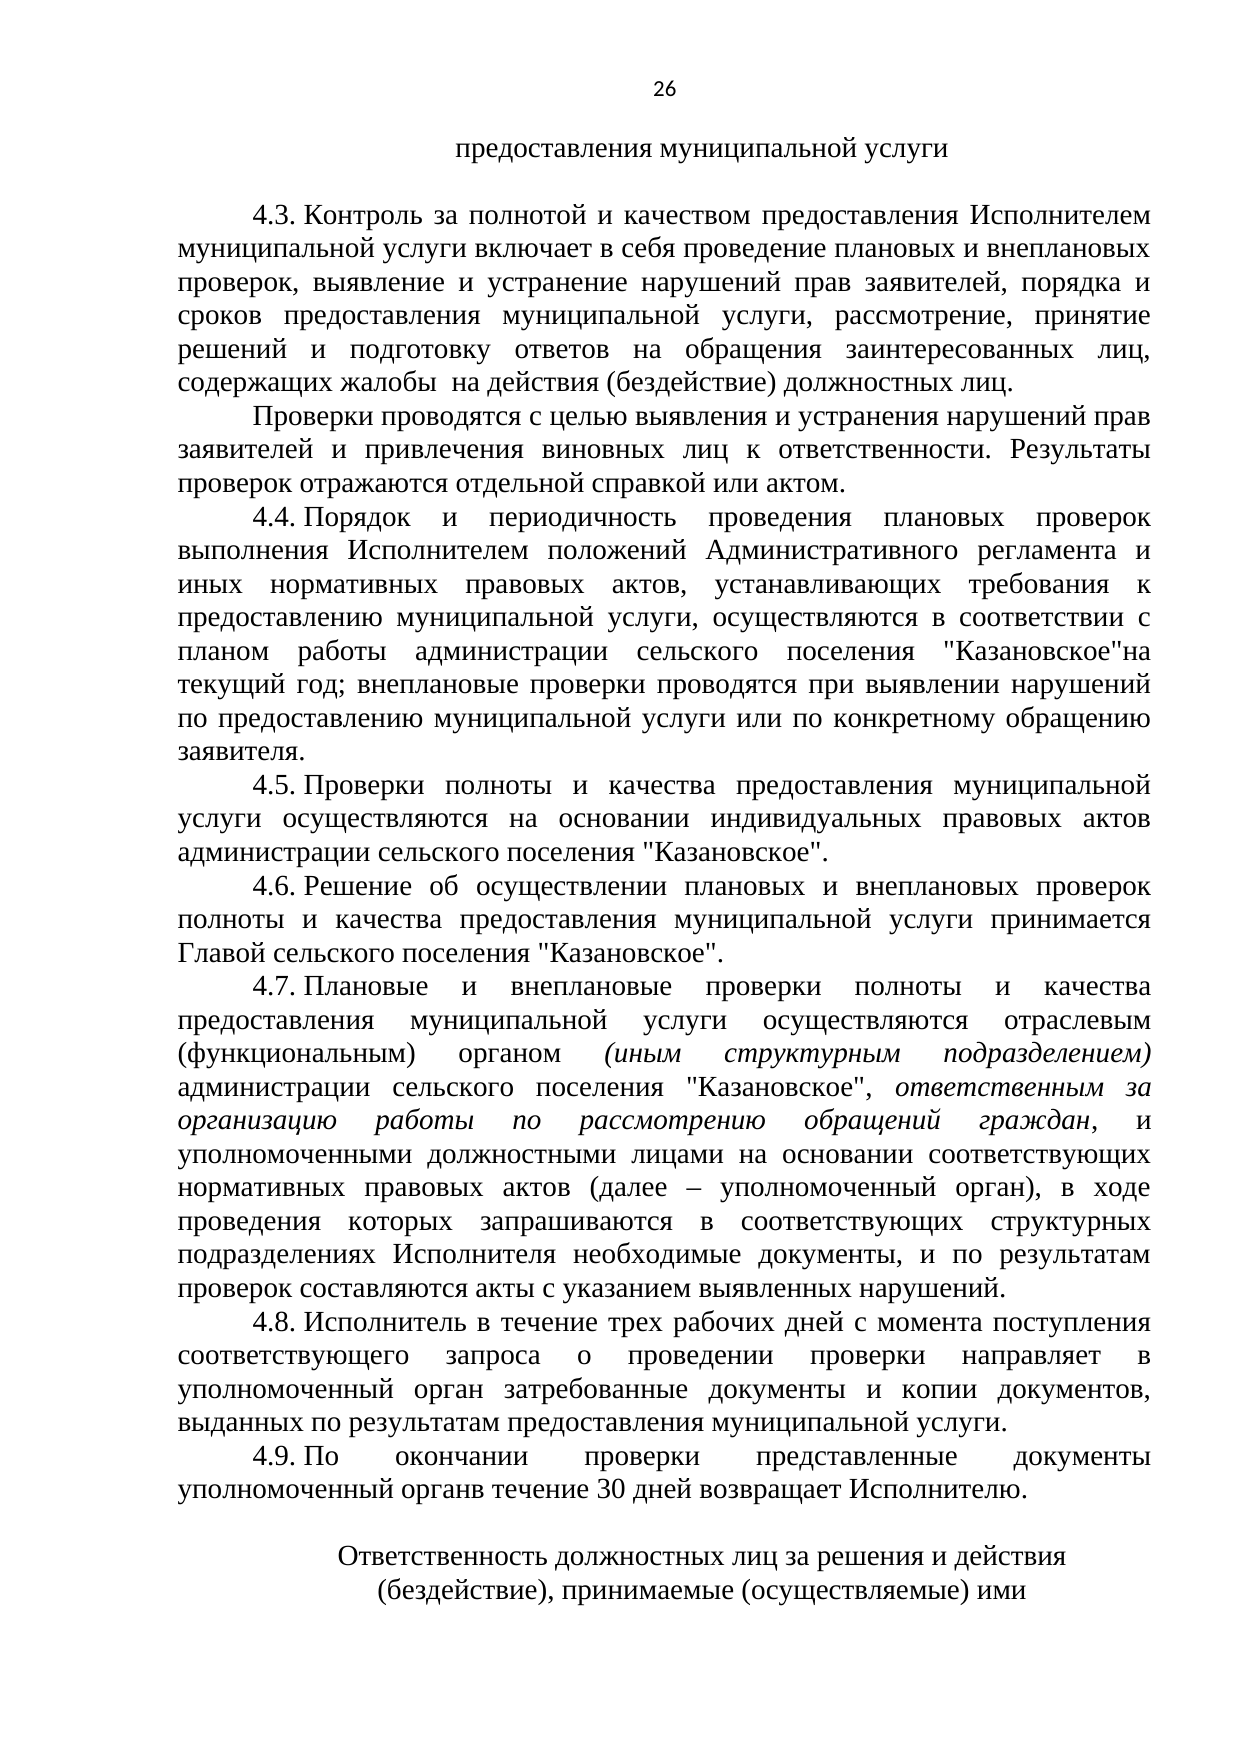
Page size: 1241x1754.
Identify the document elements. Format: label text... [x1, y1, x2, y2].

text 4.7. Плановые и внеплановые проверки полноты и качества предоставления муниципальной услуги осуществляются отраслевым (функциональным) органом (иным структурным подразделением) администрации сельского поселения "Казановское", ответственным за организацию работы по рассмотрению обращений граждан, и уполномоченными должностными лицами на основании соответствующих нормативных правовых актов (далее – уполномоченный орган), в ходе проведения которых запрашиваются в соответствующих структурных подразделениях Исполнителя необходимые документы, и по результатам проверок составляются акты с указанием выявленных нарушений. [177, 968, 1152, 1304]
text 4.6. Решение об осуществлении плановых и внеплановых проверок полноты и качества предоставления муниципальной услуги принимается Главой сельского поселения "Казановское". [177, 868, 1152, 968]
text предоставления муниципальной услуги [177, 130, 1152, 163]
text 4.4. Порядок и периодичность проведения плановых проверок выполнения Исполнителем положений Административного регламента и иных нормативных правовых актов, устанавливающих требования к предоставлению муниципальной услуги, осуществляются в соответствии с планом работы администрации сельского поселения "Казановское"на текущий год; внеплановые проверки проводятся при выявлении нарушений по предоставлению муниципальной услуги или по конкретному обращению заявителя. [177, 499, 1152, 767]
text (бездействие), принимаемые (осуществляемые) ими [177, 1572, 1152, 1606]
text 4.9. По окончании проверки представленные документы уполномоченный органв течение 30 дней возвращает Исполнителю. [177, 1438, 1152, 1505]
text 4.3. Контроль за полнотой и качеством предоставления Исполнителем муниципальной услуги включает в себя проведение плановых и внеплановых проверок, выявление и устранение нарушений прав заявителей, порядка и сроков предоставления муниципальной услуги, рассмотрение, принятие решений и подготовку ответов на обращения заинтересованных лиц, содержащих жалобы на действия (бездействие) должностных лиц. [177, 197, 1152, 398]
text 4.8. Исполнитель в течение трех рабочих дней с момента поступления соответствующего запроса о проведении проверки направляет в уполномоченный орган затребованные документы и копии документов, выданных по результатам предоставления муниципальной услуги. [177, 1304, 1152, 1438]
text 4.5. Проверки полноты и качества предоставления муниципальной услуги осуществляются на основании индивидуальных правовых актов администрации сельского поселения "Казановское". [177, 767, 1152, 868]
text Ответственность должностных лиц за решения и действия [177, 1538, 1152, 1572]
text Проверки проводятся с целью выявления и устранения нарушений прав заявителей и привлечения виновных лиц к ответственности. Результаты проверок отражаются отдельной справкой или актом. [177, 398, 1152, 499]
